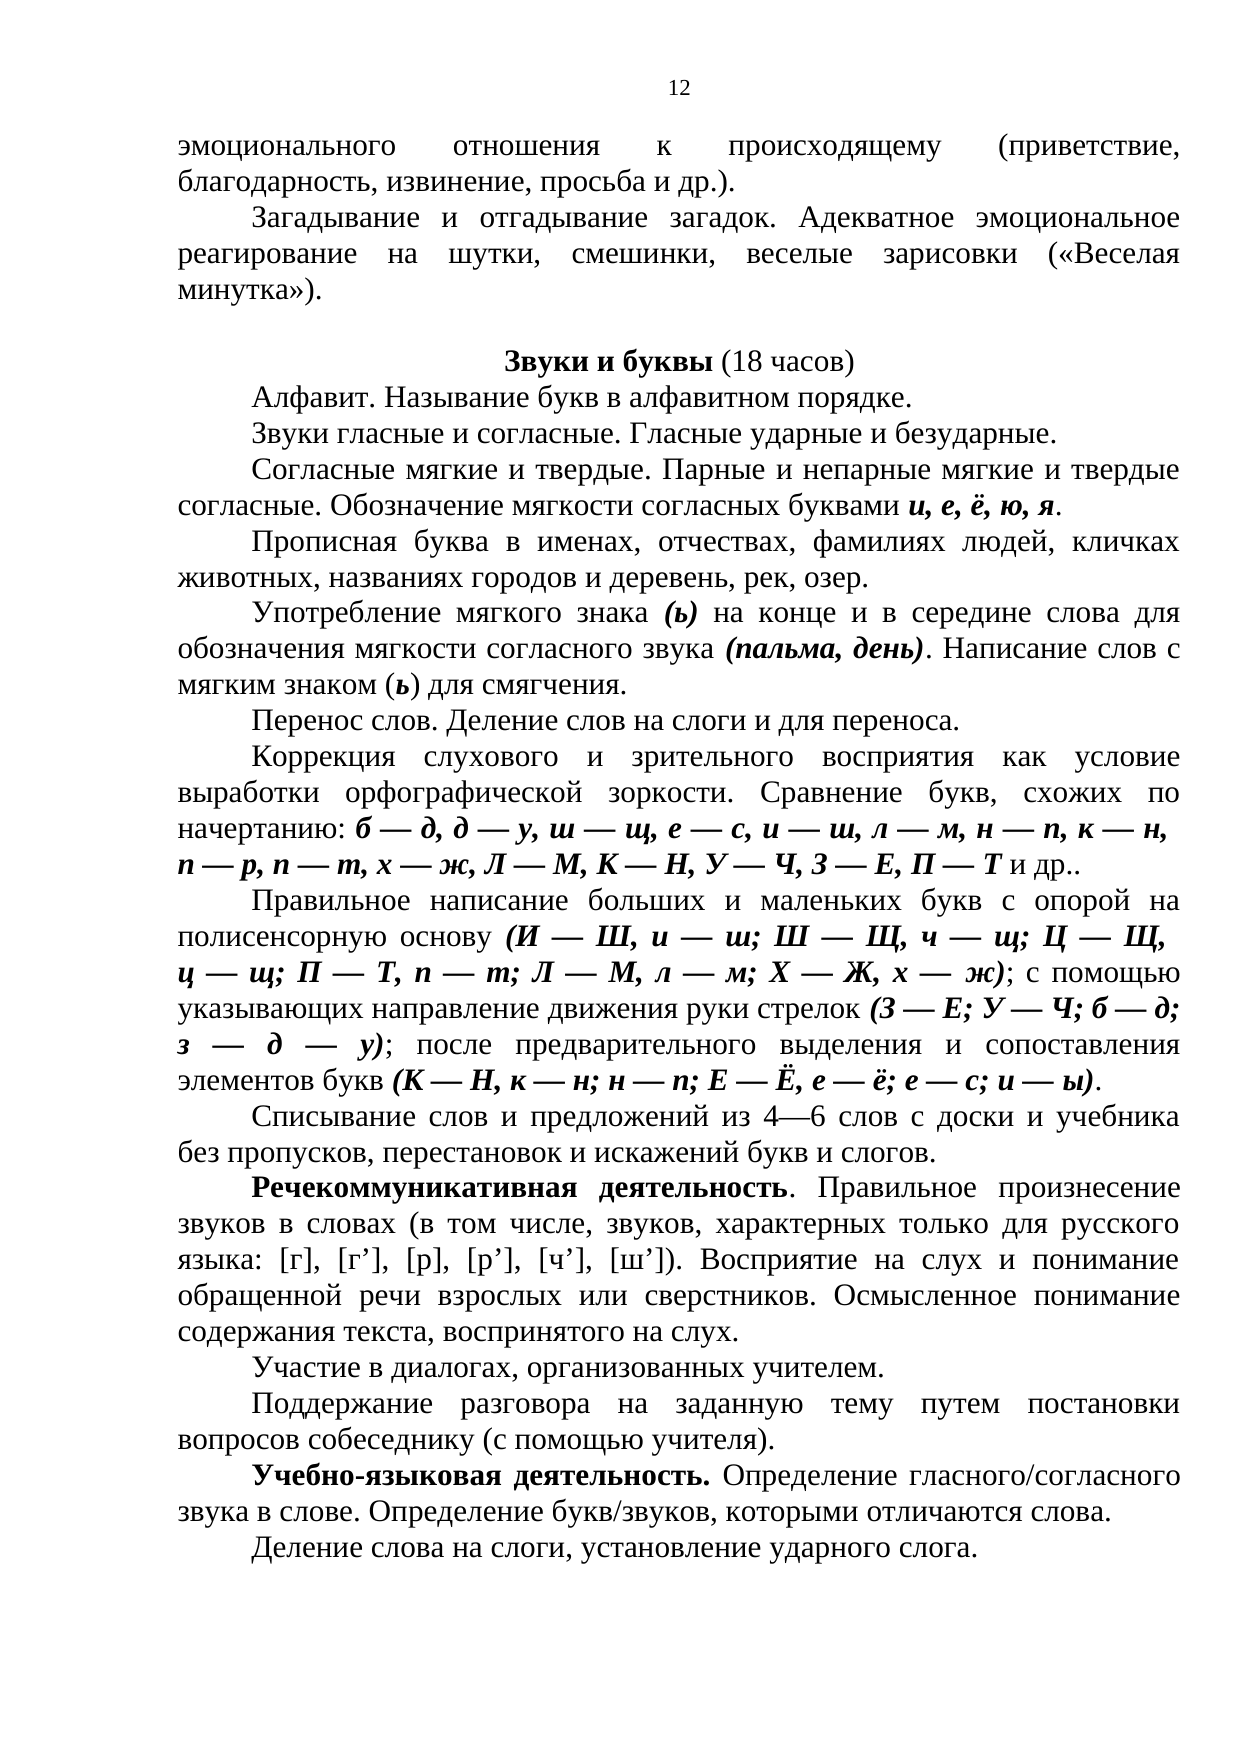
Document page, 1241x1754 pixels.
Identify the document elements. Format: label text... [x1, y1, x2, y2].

text Речекоммуникативная деятельность. Правильное произнесение звуков в словах (в том числе, звуков, характерных только для русского языка: [г], [г’], [р], [р’], [ч’], [ш’]). Восприятие на слух и понимание обращенной речи взрослых или сверстников. Осмысленное понимание содержания текста, воспринятого на слух. [177, 1169, 1181, 1348]
text Алфавит. Называние букв в алфавитном порядке. [177, 378, 1181, 414]
text Звуки и буквы (18 часов) [177, 342, 1181, 378]
text Перенос слов. Деление слов на слоги и для переноса. [177, 702, 1181, 737]
text Загадывание и отгадывание загадок. Адекватное эмоциональное реагирование на шутки, смешинки, веселые зарисовки («Веселая минутка»). [177, 198, 1181, 306]
text Списывание слов и предложений из 4—6 слов с доски и учебника без пропусков, перестановок и искажений букв и слогов. [177, 1097, 1181, 1169]
text Правильное написание больших и маленьких букв с опорой на полисенсорную основу (И — Ш, и — ш; Ш — Щ, ч — щ; Ц — Щ, ц — щ; П — Т, п — т; Л — М, л — м; Х — Ж, х — ж); с помощью указывающих направление движения руки стрелок (З — Е; У — Ч; б — д; з — д — у); после предварительного выделения и сопоставления элементов букв (К — Н, к — н; н — п; Е — Ё, е — ё; е — с; и — ы). [177, 881, 1181, 1097]
text Участие в диалогах, организованных учителем. [177, 1348, 1181, 1384]
text Согласные мягкие и твердые. Парные и непарные мягкие и твердые согласные. Обозначение мягкости согласных буквами и, е, ё, ю, я. [177, 450, 1181, 522]
text Деление слова на слоги, установление ударного слога. [177, 1528, 1181, 1564]
text Поддержание разговора на заданную тему путем постановки вопросов собеседнику (с помощью учителя). [177, 1384, 1181, 1456]
text Прописная буква в именах, отчествах, фамилиях людей, кличках животных, названиях городов и деревень, рек, озер. [177, 522, 1181, 594]
text Коррекция слухового и зрительного восприятия как условие выработки орфографической зоркости. Сравнение букв, схожих по начертанию: б — д, д — у, ш — щ, е — с, и — ш, л — м, н — п, к — н, п — р, п — т, х — ж, Л — М, К — Н, У — Ч, З — Е, П — Т и др.. [177, 737, 1181, 881]
text Употребление мягкого знака (ь) на конце и в середине слова для обозначения мягкости согласного звука (пальма, день). Написание слов с мягким знаком (ь) для смягчения. [177, 594, 1181, 702]
text Звуки гласные и согласные. Гласные ударные и безударные. [177, 414, 1181, 450]
text Учебно-языковая деятельность. Определение гласного/согласного звука в слове. Определение букв/звуков, которыми отличаются слова. [177, 1456, 1181, 1528]
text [177, 127, 1181, 198]
